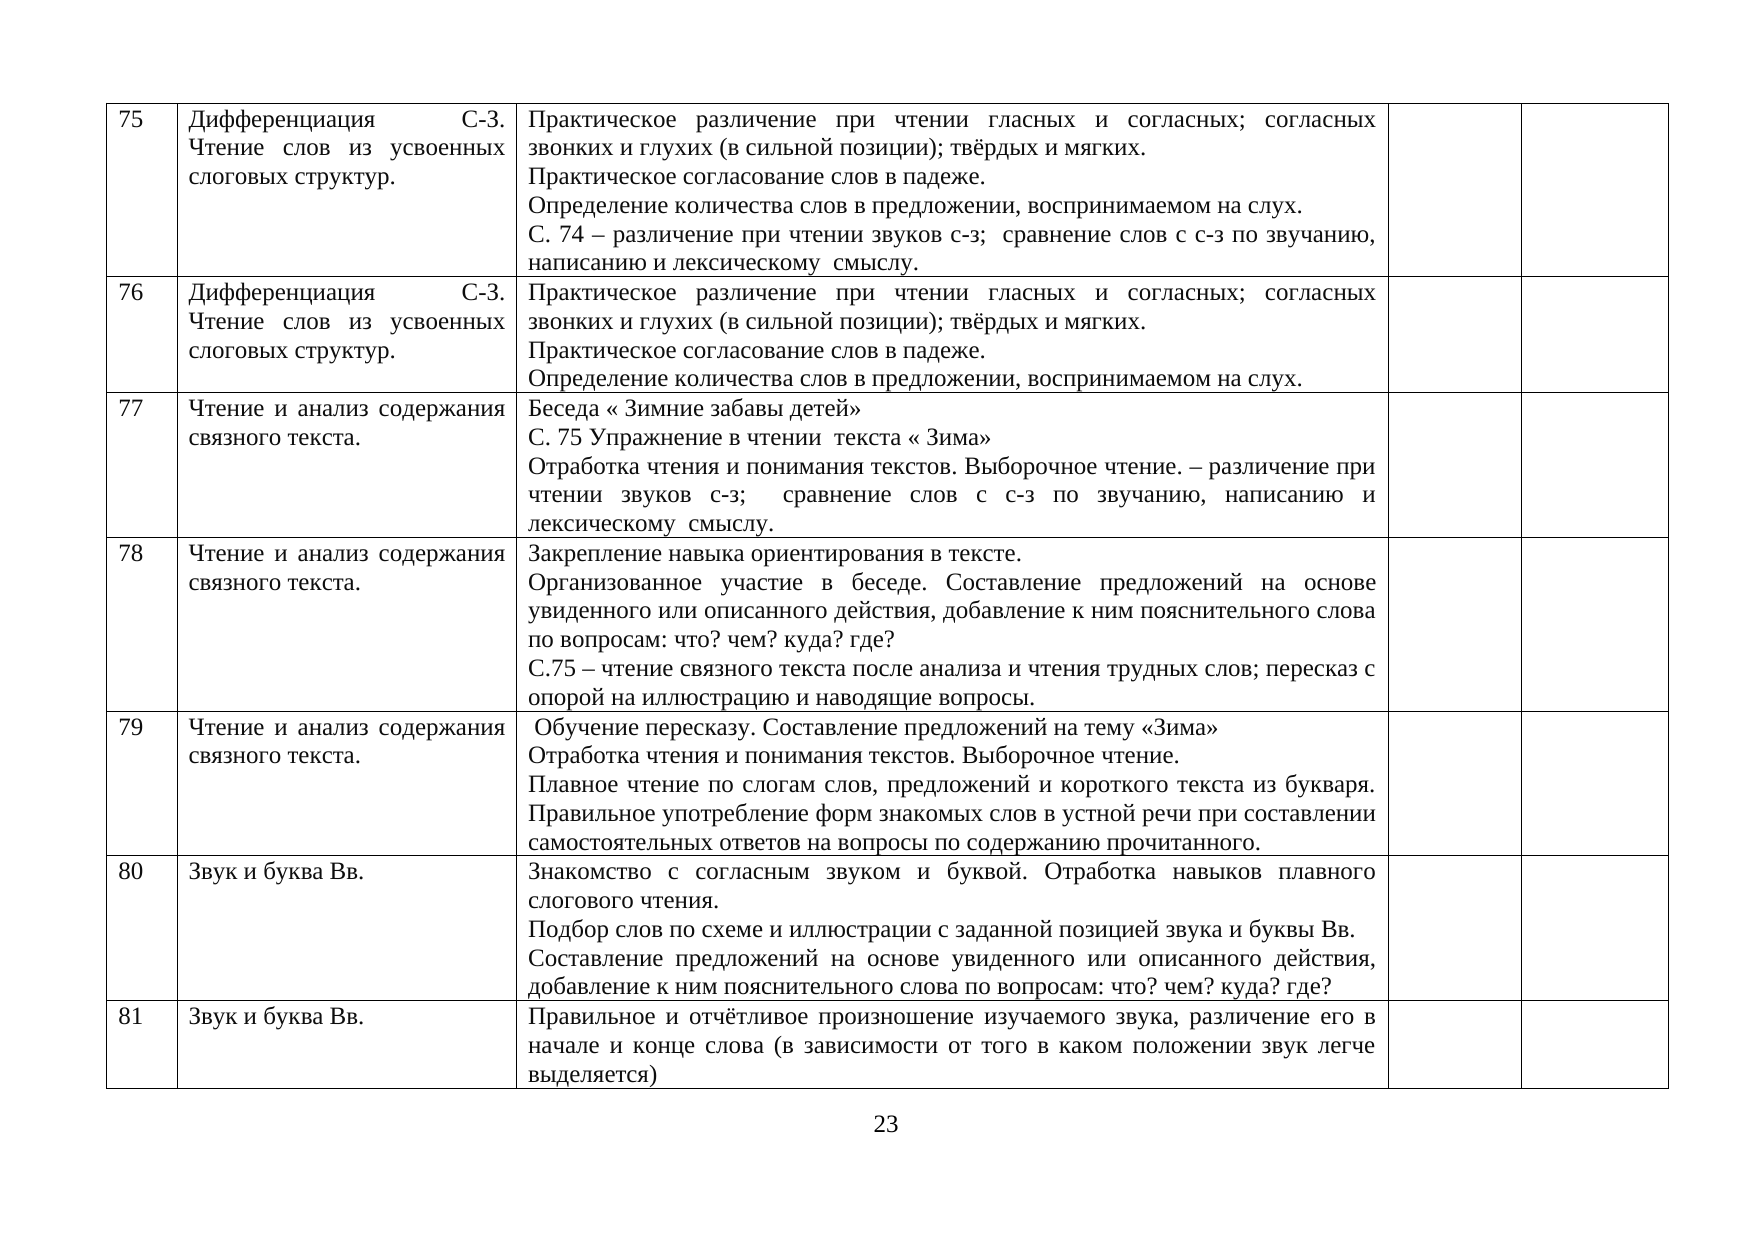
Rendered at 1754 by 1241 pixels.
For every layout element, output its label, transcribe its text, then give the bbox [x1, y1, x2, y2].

table_cell Практическое различение при чтении гласных и согласных; согласных звонких и глухих (в сильной позиции); твёрдых и мягких. Практическое согласование слов в падеже. Определение количества слов в предложении, воспринимаемом на слух. С. 74 – различение при чтении звуков с-з; сравнение слов с с-з по звучанию, написанию и лексическому смыслу. [517, 104, 1388, 276]
table_cell Чтение и анализ содержания связного текста. [178, 712, 516, 855]
table_cell 77 [107, 393, 177, 537]
table_cell [1522, 393, 1668, 537]
table_cell Звук и буква Вв. [178, 856, 516, 1000]
table_cell Беседа « Зимние забавы детей» С. 75 Упражнение в чтении текста « Зима» Отработка чтения и понимания текстов. Выборочное чтение. – различение при чтении звуков с-з; сравнение слов с с-з по звучанию, написанию и лексическому смыслу. [517, 393, 1388, 537]
table_cell [1522, 856, 1668, 1000]
table_cell Дифференциация С-З. Чтение слов из усвоенных слоговых структур. [178, 104, 516, 276]
table_cell [1389, 393, 1521, 537]
table_cell [1522, 277, 1668, 392]
table_cell Чтение и анализ содержания связного текста. [178, 393, 516, 537]
table_cell 80 [107, 856, 177, 1000]
table_cell [1389, 277, 1521, 392]
table_cell 75 [107, 104, 177, 276]
table_cell Чтение и анализ содержания связного текста. [178, 538, 516, 711]
table_cell [1389, 1001, 1521, 1087]
table_cell Звук и буква Вв. [178, 1001, 516, 1087]
table_cell Знакомство с согласным звуком и буквой. Отработка навыков плавного слогового чтения. Подбор слов по схеме и иллюстрации с заданной позицией звука и буквы Вв. Составление предложений на основе увиденного или описанного действия, добавление к ним пояснительного слова по вопросам: что? чем? куда? где? [517, 856, 1388, 1000]
table_cell 81 [107, 1001, 177, 1087]
table_cell 78 [107, 538, 177, 711]
table_cell 79 [107, 712, 177, 855]
table_cell [1389, 856, 1521, 1000]
table_cell Обучение пересказу. Составление предложений на тему «Зима» Отработка чтения и понимания текстов. Выборочное чтение. Плавное чтение по слогам слов, предложений и короткого текста из букваря. Правильное употребление форм знакомых слов в устной речи при составлении самостоятельных ответов на вопросы по содержанию прочитанного. [517, 712, 1388, 855]
table_cell [1389, 104, 1521, 276]
table_cell [1389, 712, 1521, 855]
table_cell [1522, 538, 1668, 711]
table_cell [517, 1001, 1388, 1087]
table_cell [1522, 1001, 1668, 1087]
table_cell Практическое различение при чтении гласных и согласных; согласных звонких и глухих (в сильной позиции); твёрдых и мягких. Практическое согласование слов в падеже. Определение количества слов в предложении, воспринимаемом на слух. [517, 277, 1388, 392]
table_cell Дифференциация С-З. Чтение слов из усвоенных слоговых структур. [178, 277, 516, 392]
table_cell Закрепление навыка ориентирования в тексте. Организованное участие в беседе. Составление предложений на основе увиденного или описанного действия, добавление к ним пояснительного слова по вопросам: что? чем? куда? где? С.75 – чтение связного текста после анализа и чтения трудных слов; пересказ с опорой на иллюстрацию и наводящие вопросы. [517, 538, 1388, 711]
table_cell [1522, 104, 1668, 276]
table_cell [1389, 538, 1521, 711]
table_cell [1522, 712, 1668, 855]
table_cell 76 [107, 277, 177, 392]
